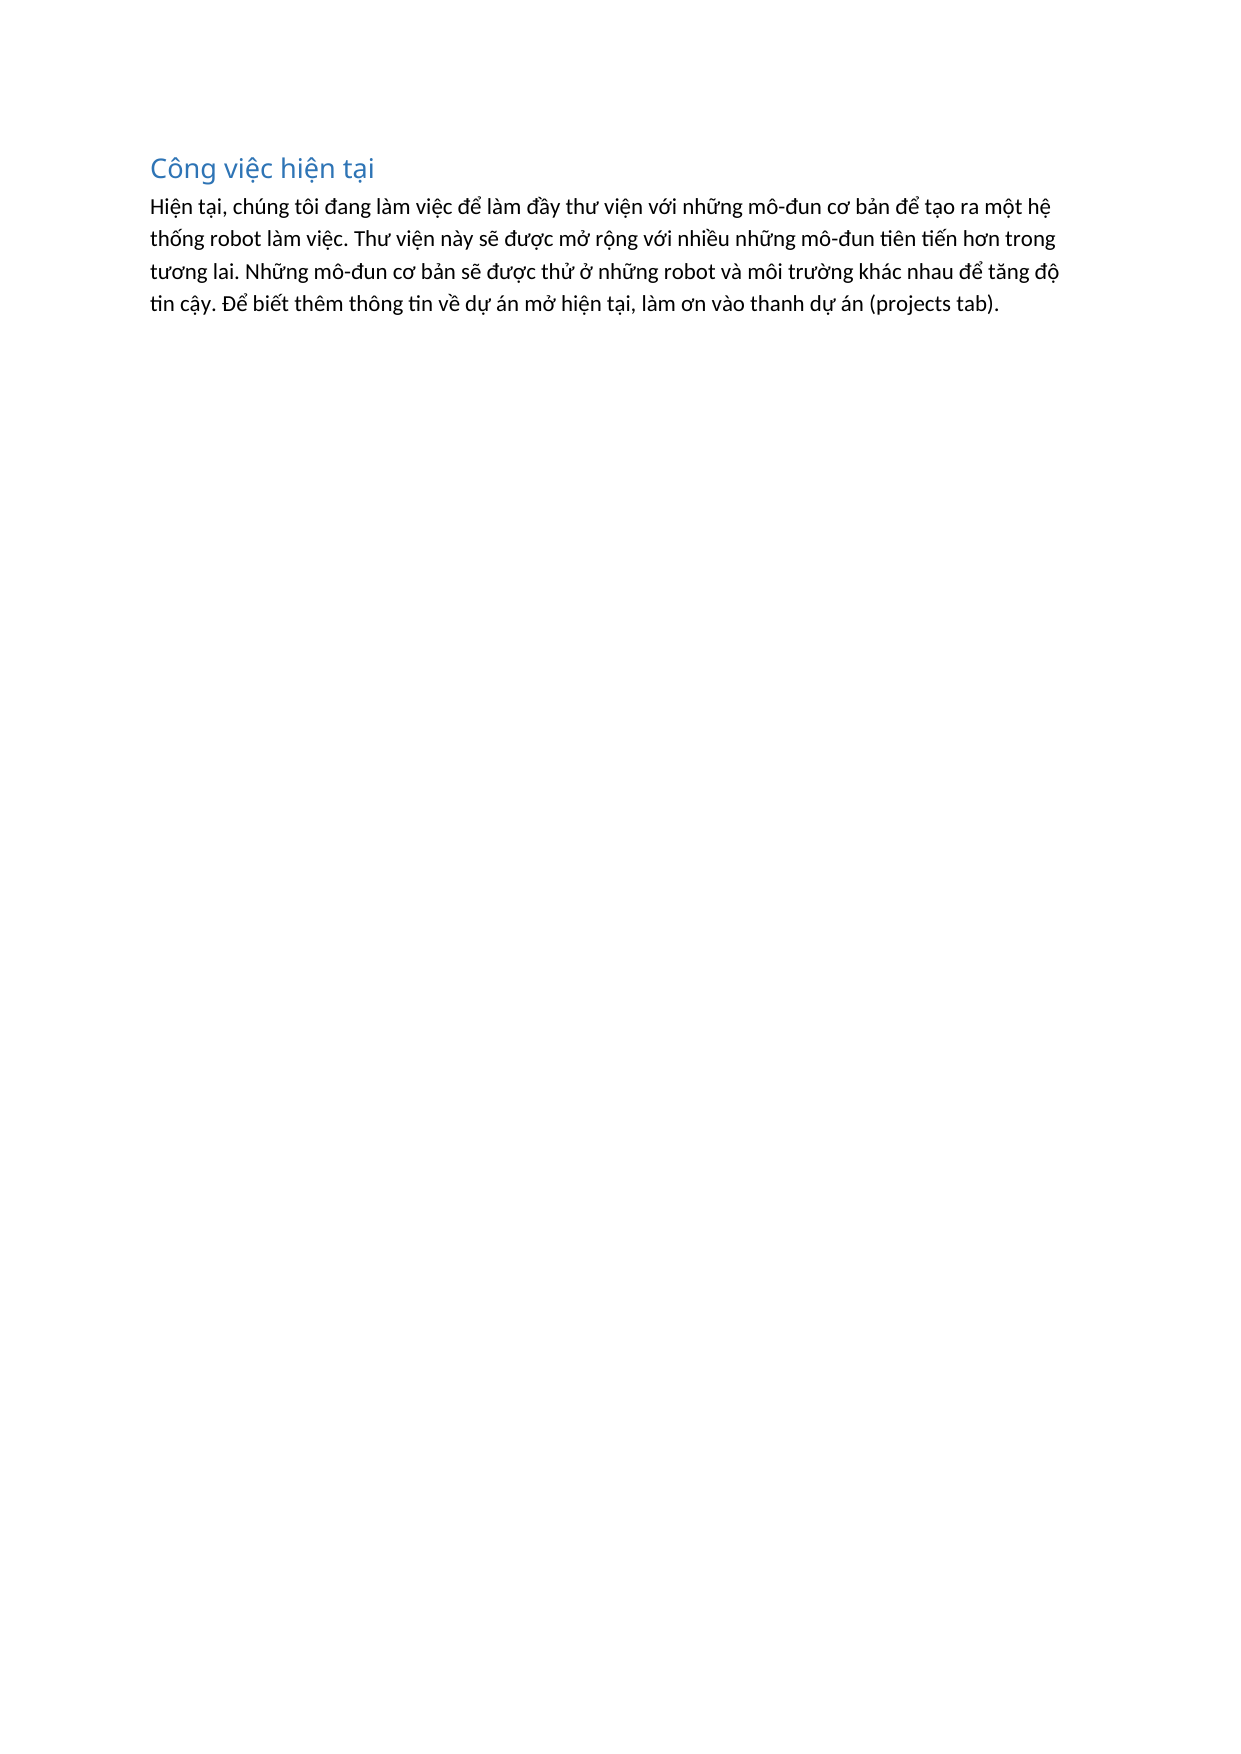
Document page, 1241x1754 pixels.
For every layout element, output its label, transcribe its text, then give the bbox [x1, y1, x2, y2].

text Hiện tại, chúng tôi đang làm việc để làm đầy thư viện với những mô-đun cơ bản để tạo ra một hệ thống robot làm việc. Thư viện này sẽ được mở rộng với nhiều những mô-đun tiên tiến hơn trong tương lai. Những mô-đun cơ bản sẽ được thử ở những robot và môi trường khác nhau để tăng độ tin cậy. Để biết thêm thông tin về dự án mở hiện tại, làm ơn vào thanh dự án (projects tab). [150, 192, 1090, 317]
subtitle Công việc hiện tại [150, 150, 1090, 187]
